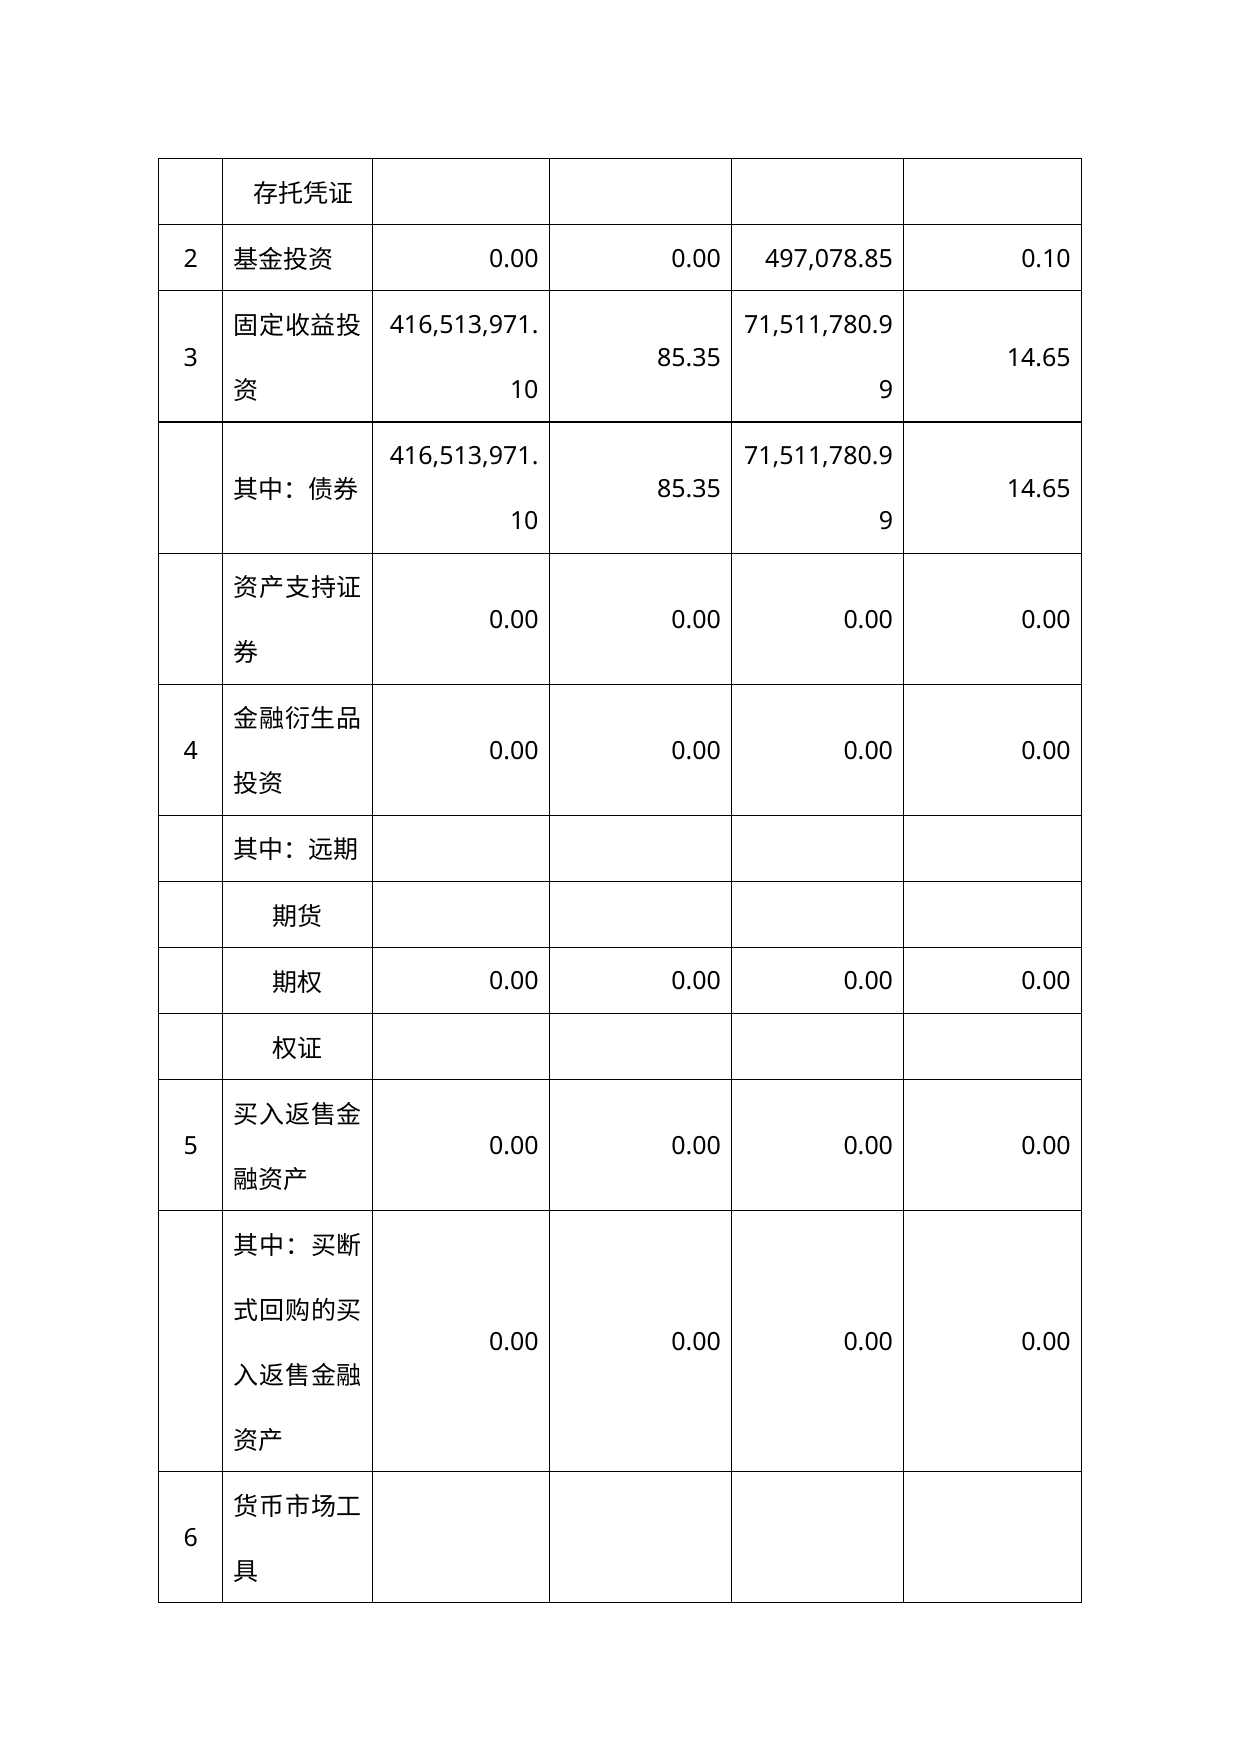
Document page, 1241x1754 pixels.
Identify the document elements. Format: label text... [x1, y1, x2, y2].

table_cell 416,513,971.10 [373, 423, 549, 552]
table_cell 14.65 [904, 291, 1081, 421]
table_cell [159, 554, 222, 683]
table_cell 0.00 [904, 554, 1081, 683]
table_cell [373, 1472, 549, 1602]
table_cell [904, 159, 1081, 224]
table_cell 0.00 [904, 948, 1081, 1013]
table_cell [159, 423, 222, 552]
table_cell 0.00 [550, 685, 731, 814]
table_cell [732, 1014, 903, 1079]
table_cell [904, 1014, 1081, 1079]
table_cell 71,511,780.99 [732, 291, 903, 421]
table_cell 0.00 [373, 948, 549, 1013]
table_cell 期货 [223, 882, 372, 947]
table_cell 0.00 [904, 685, 1081, 814]
table_cell 0.00 [373, 685, 549, 814]
table_cell 资产支持证券 [223, 554, 372, 683]
table_cell 0.10 [904, 225, 1081, 290]
table_cell 0.00 [373, 1080, 549, 1210]
table_cell [550, 882, 731, 947]
table_cell [904, 882, 1081, 947]
table_cell 其中：远期 [223, 816, 372, 881]
table_cell 0.00 [550, 554, 731, 683]
table_cell 85.35 [550, 291, 731, 421]
table_cell 金融衍生品投资 [223, 685, 372, 814]
table_cell 0.00 [550, 1080, 731, 1210]
table_cell 416,513,971.10 [373, 291, 549, 421]
table_cell [550, 1472, 731, 1602]
table_cell 存托凭证 [223, 159, 372, 224]
table_cell [159, 948, 222, 1013]
table_cell 0.00 [373, 1211, 549, 1471]
table_cell [732, 159, 903, 224]
table_cell [550, 159, 731, 224]
table_cell 497,078.85 [732, 225, 903, 290]
table_cell 0.00 [904, 1080, 1081, 1210]
table_cell 货币市场工具 [223, 1472, 372, 1602]
table_cell 0.00 [732, 1211, 903, 1471]
table_cell [373, 882, 549, 947]
table_cell [550, 816, 731, 881]
table_cell 0.00 [732, 1080, 903, 1210]
table_cell 0.00 [373, 554, 549, 683]
table_cell 2 [159, 225, 222, 290]
table_cell 固定收益投资 [223, 291, 372, 421]
table_cell 权证 [223, 1014, 372, 1079]
table_cell 期权 [223, 948, 372, 1013]
table_cell [159, 159, 222, 224]
table_cell 71,511,780.99 [732, 423, 903, 552]
table_cell 0.00 [732, 948, 903, 1013]
table_cell [159, 1211, 222, 1471]
table_cell 3 [159, 291, 222, 421]
table_cell 其中：债券 [223, 423, 372, 552]
table_cell 基金投资 [223, 225, 372, 290]
table_cell [904, 1472, 1081, 1602]
table_cell [159, 882, 222, 947]
table_cell 0.00 [550, 948, 731, 1013]
table_cell 买入返售金融资产 [223, 1080, 372, 1210]
table_cell [732, 882, 903, 947]
table_cell [904, 816, 1081, 881]
table_cell 0.00 [904, 1211, 1081, 1471]
table_cell [732, 1472, 903, 1602]
table_cell 0.00 [550, 1211, 731, 1471]
table_cell 4 [159, 685, 222, 814]
table_cell [159, 1014, 222, 1079]
table_cell [373, 1014, 549, 1079]
table_cell 0.00 [550, 225, 731, 290]
table_cell [159, 816, 222, 881]
table_cell 0.00 [373, 225, 549, 290]
table_cell 6 [159, 1472, 222, 1602]
table_cell [732, 816, 903, 881]
table_cell 5 [159, 1080, 222, 1210]
table_cell [550, 1014, 731, 1079]
table_cell 0.00 [732, 554, 903, 683]
table_cell 0.00 [732, 685, 903, 814]
table_cell 14.65 [904, 423, 1081, 552]
table_cell [373, 159, 549, 224]
table_cell 85.35 [550, 423, 731, 552]
table_cell [373, 816, 549, 881]
table_cell 其中：买断式回购的买入返售金融资产 [223, 1211, 372, 1471]
